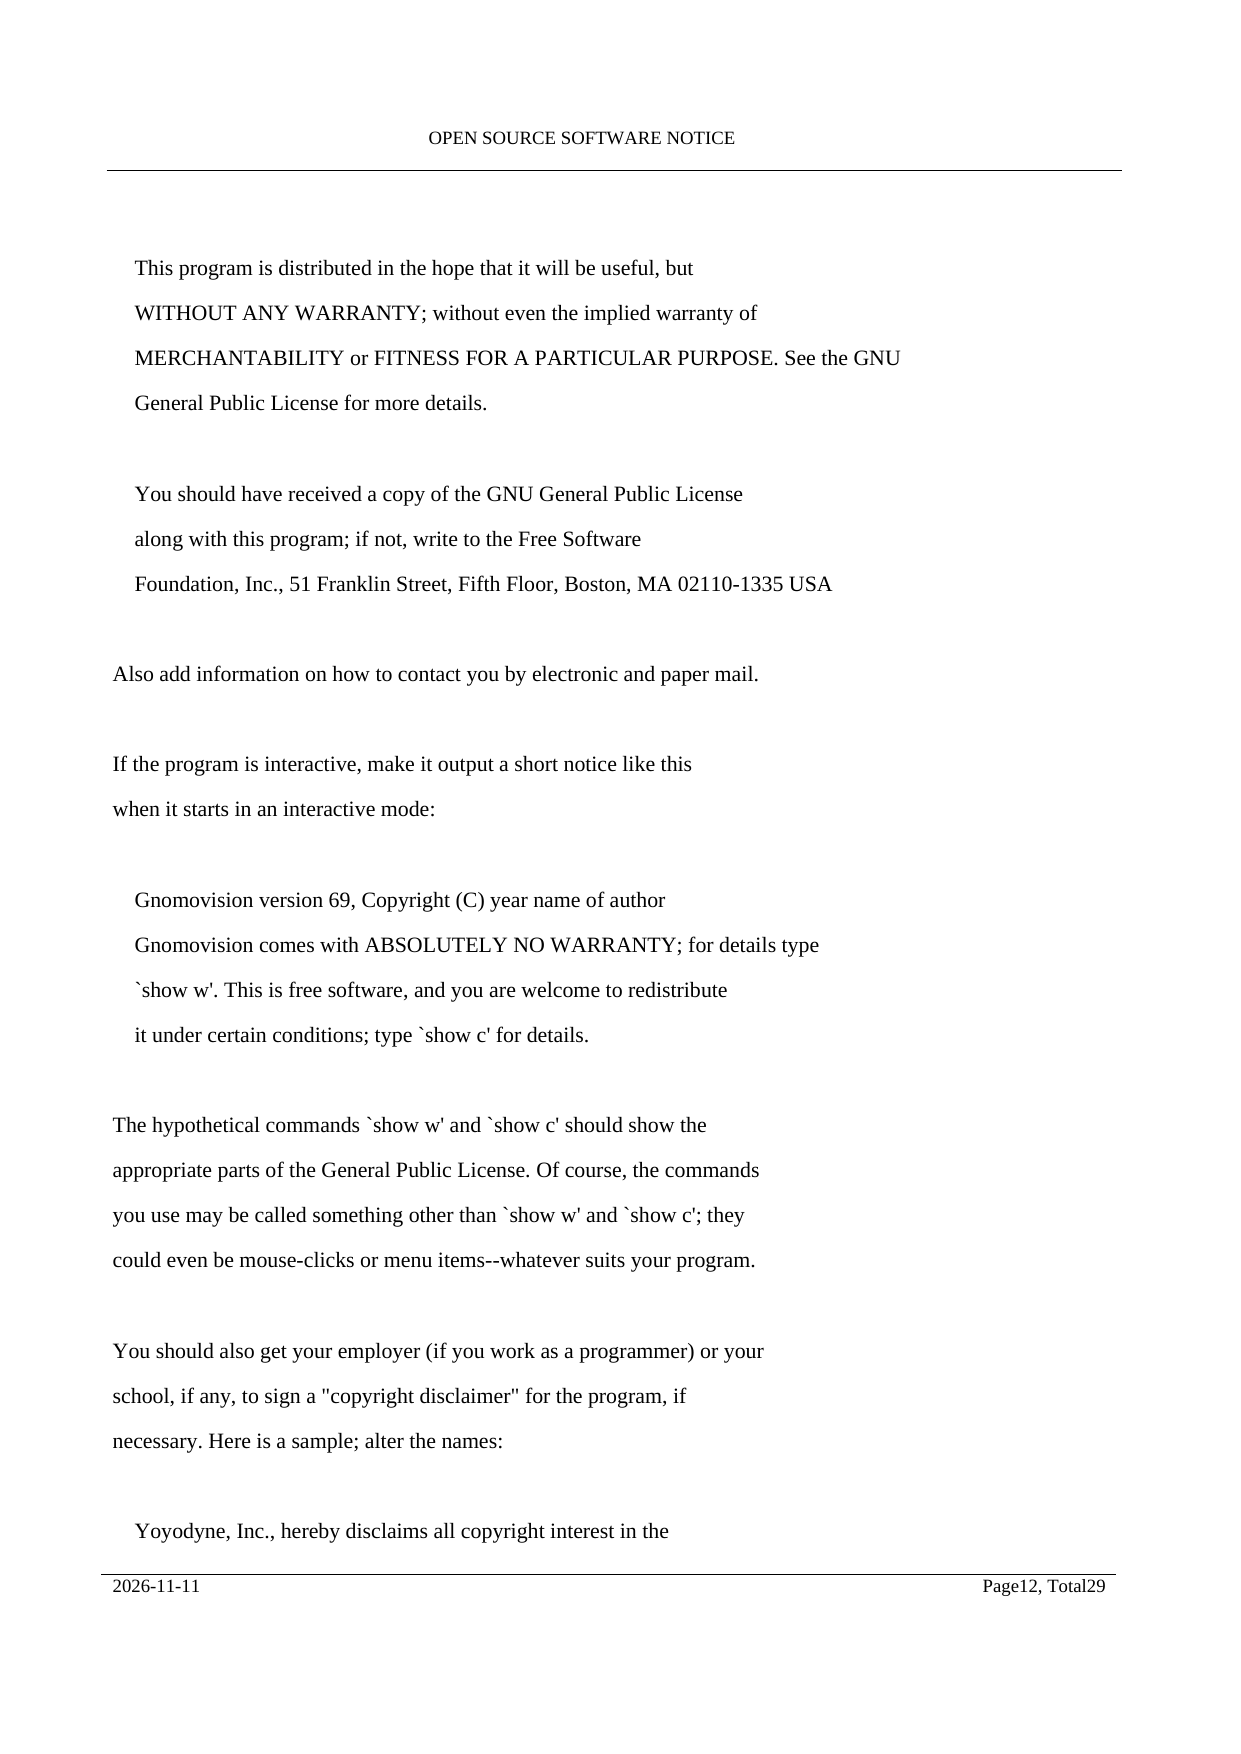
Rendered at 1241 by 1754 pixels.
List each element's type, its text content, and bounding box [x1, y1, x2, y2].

text Also add information on how to contact you by electronic and paper mail. [112, 657, 1128, 690]
text Yoyodyne, Inc., hereby disclaims all copyright interest in the [112, 1514, 1128, 1547]
text you use may be called something other than `show w' and `show c'; they [112, 1199, 1128, 1231]
text General Public License for more details. [112, 387, 1128, 419]
text along with this program; if not, write to the Free Software [112, 522, 1128, 554]
text WITHOUT ANY WARRANTY; without even the implied warranty of [112, 297, 1128, 329]
text You should have received a copy of the GNU General Public License [112, 477, 1128, 509]
text could even be mouse-clicks or menu items--whatever suits your program. [112, 1244, 1128, 1276]
text appropriate parts of the General Public License. Of course, the commands [112, 1153, 1128, 1186]
text The hypothetical commands `show w' and `show c' should show the [112, 1108, 1128, 1141]
text necessary. Here is a sample; alter the names: [112, 1424, 1128, 1457]
text it under certain conditions; type `show c' for details. [112, 1018, 1128, 1051]
text Foundation, Inc., 51 Franklin Street, Fifth Floor, Boston, MA 02110-1335 USA [112, 567, 1128, 600]
text You should also get your employer (if you work as a programmer) or your [112, 1334, 1128, 1366]
text when it starts in an interactive mode: [112, 793, 1128, 825]
text school, if any, to sign a "copyright disclaimer" for the program, if [112, 1379, 1128, 1412]
text This program is distributed in the hope that it will be useful, but [112, 251, 1128, 284]
text `show w'. This is free software, and you are welcome to redistribute [112, 973, 1128, 1006]
text Gnomovision comes with ABSOLUTELY NO WARRANTY; for details type [112, 928, 1128, 961]
text Gnomovision version 69, Copyright (C) year name of author [112, 883, 1128, 915]
text MERCHANTABILITY or FITNESS FOR A PARTICULAR PURPOSE. See the GNU [112, 342, 1128, 374]
text If the program is interactive, make it output a short notice like this [112, 748, 1128, 780]
